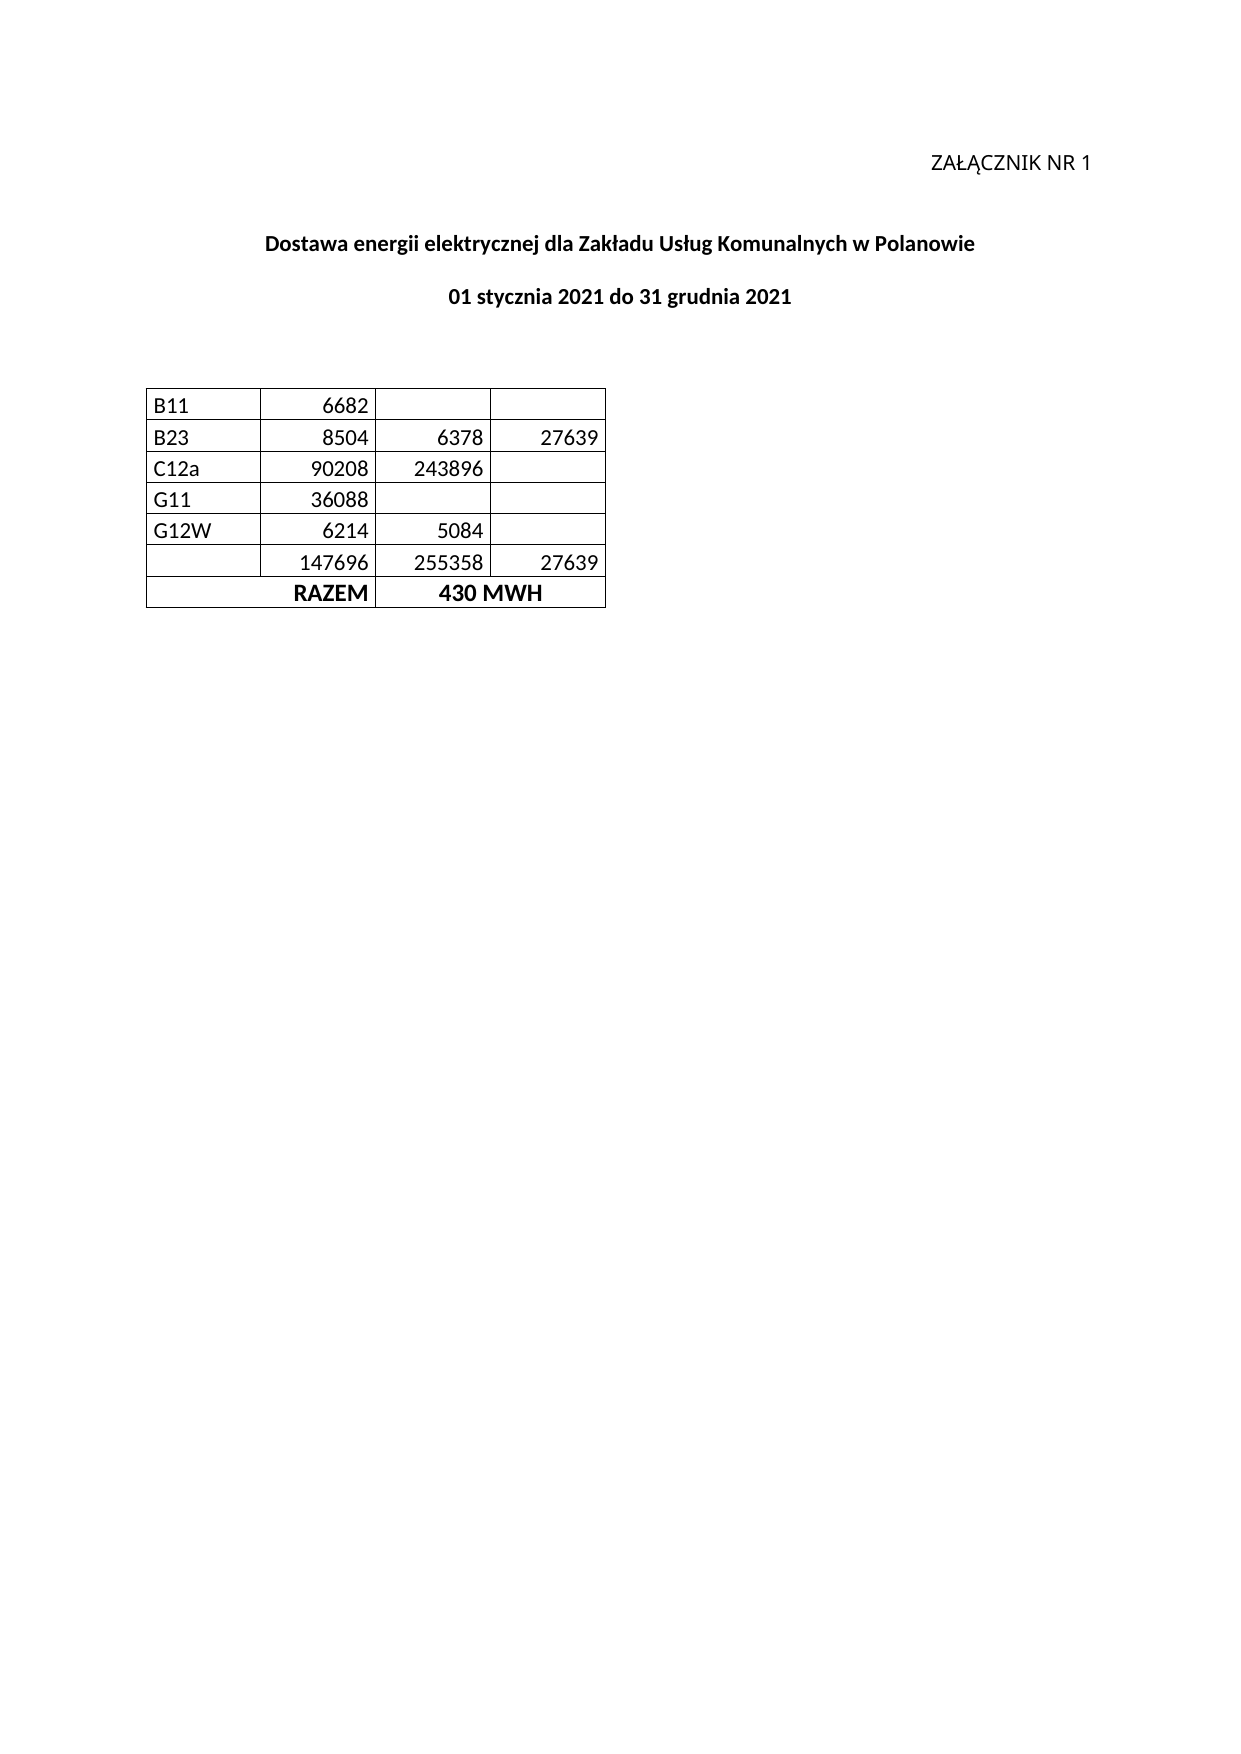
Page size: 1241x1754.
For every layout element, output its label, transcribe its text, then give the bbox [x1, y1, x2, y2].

table_cell [491, 514, 605, 544]
table_cell C12a [147, 452, 260, 482]
table_cell [147, 545, 260, 576]
table_cell 5084 [376, 514, 490, 544]
text Dostawa energii elektrycznej dla Zakładu Usług Komunalnych w Polanowie [148, 229, 1093, 257]
table_cell [491, 483, 605, 513]
table_header 6682 [261, 389, 375, 419]
table_cell 255358 [376, 545, 490, 576]
table_cell 243896 [376, 452, 490, 482]
table_header B11 [147, 389, 260, 419]
table_header [376, 389, 490, 419]
table_cell [491, 452, 605, 482]
table_cell B23 [147, 420, 260, 451]
table_cell 36088 [261, 483, 375, 513]
table_cell G11 [147, 483, 260, 513]
table_cell 27639 [491, 420, 605, 451]
table_cell 6378 [376, 420, 490, 451]
table_cell 147696 [261, 545, 375, 576]
table_cell G12W [147, 514, 260, 544]
table_cell 6214 [261, 514, 375, 544]
table_cell 430 MWH [376, 577, 605, 607]
table_header [491, 389, 605, 419]
table_cell 27639 [491, 545, 605, 576]
text ZAŁĄCZNIK NR 1 [148, 148, 1093, 176]
table_cell [376, 483, 490, 513]
table_cell 8504 [261, 420, 375, 451]
table_cell RAZEM [147, 577, 375, 607]
text 01 stycznia 2021 do 31 grudnia 2021 [148, 282, 1093, 310]
table_cell 90208 [261, 452, 375, 482]
